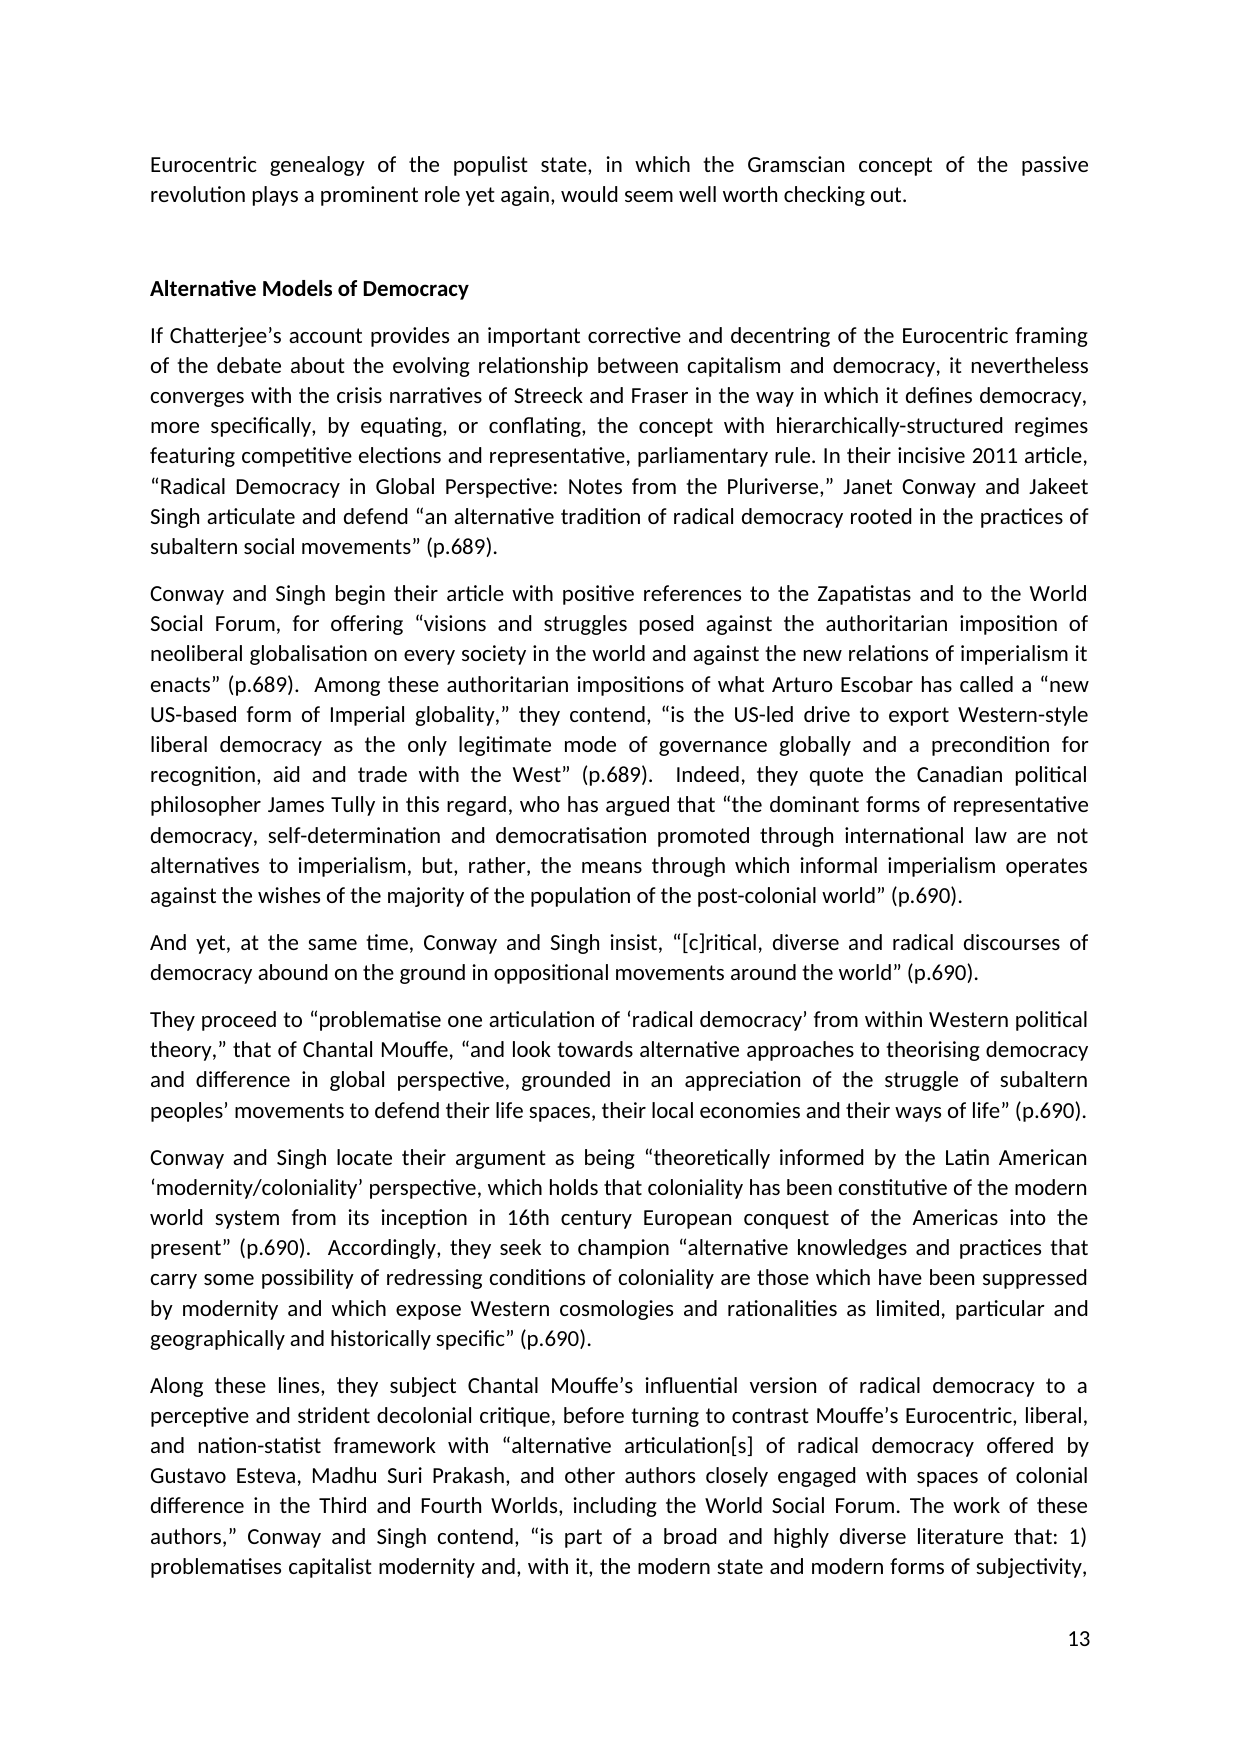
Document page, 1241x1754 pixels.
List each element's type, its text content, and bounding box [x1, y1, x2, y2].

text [150, 150, 1090, 208]
text Conway and Singh locate their argument as being “theoretically informed by the Latin American ‘modernity/coloniality’ perspective, which holds that coloniality has been constitutive of the modern world system from its inception in 16th century European conquest of the Americas into the present” (p.690). Accordingly, they seek to champion “alternative knowledges and practices that carry some possibility of redressing conditions of coloniality are those which have been suppressed by modernity and which expose Western cosmologies and rationalities as limited, particular and geographically and historically specific” (p.690). [150, 1143, 1090, 1352]
text And yet, at the same time, Conway and Singh insist, “[c]ritical, diverse and radical discourses of democracy abound on the ground in oppositional movements around the world” (p.690). [150, 928, 1090, 986]
text Alternative Models of Democracy [150, 274, 1090, 302]
text Conway and Singh begin their article with positive references to the Zapatistas and to the World Social Forum, for offering “visions and struggles posed against the authoritarian imposition of neoliberal globalisation on every society in the world and against the new relations of imperialism it enacts” (p.689). Among these authoritarian impositions of what Arturo Escobar has called a “new US-based form of Imperial globality,” they contend, “is the US-led drive to export Western-style liberal democracy as the only legitimate mode of governance globally and a precondition for recognition, aid and trade with the West” (p.689). Indeed, they quote the Canadian political philosopher James Tully in this regard, who has argued that “the dominant forms of representative democracy, self-determination and democratisation promoted through international law are not alternatives to imperialism, but, rather, the means through which informal imperialism operates against the wishes of the majority of the population of the post-colonial world” (p.690). [150, 579, 1090, 909]
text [150, 1371, 1090, 1580]
text If Chatterjee’s account provides an important corrective and decentring of the Eurocentric framing of the debate about the evolving relationship between capitalism and democracy, it nevertheless converges with the crisis narratives of Streeck and Fraser in the way in which it defines democracy, more specifically, by equating, or conflating, the concept with hierarchically-structured regimes featuring competitive elections and representative, parliamentary rule. In their incisive 2011 article, “Radical Democracy in Global Perspective: Notes from the Pluriverse,” Janet Conway and Jakeet Singh articulate and defend “an alternative tradition of radical democracy rooted in the practices of subaltern social movements” (p.689). [150, 321, 1090, 560]
text They proceed to “problematise one articulation of ‘radical democracy’ from within Western political theory,” that of Chantal Mouffe, “and look towards alternative approaches to theorising democracy and difference in global perspective, grounded in an appreciation of the struggle of subaltern peoples’ movements to defend their life spaces, their local economies and their ways of life” (p.690). [150, 1005, 1090, 1124]
